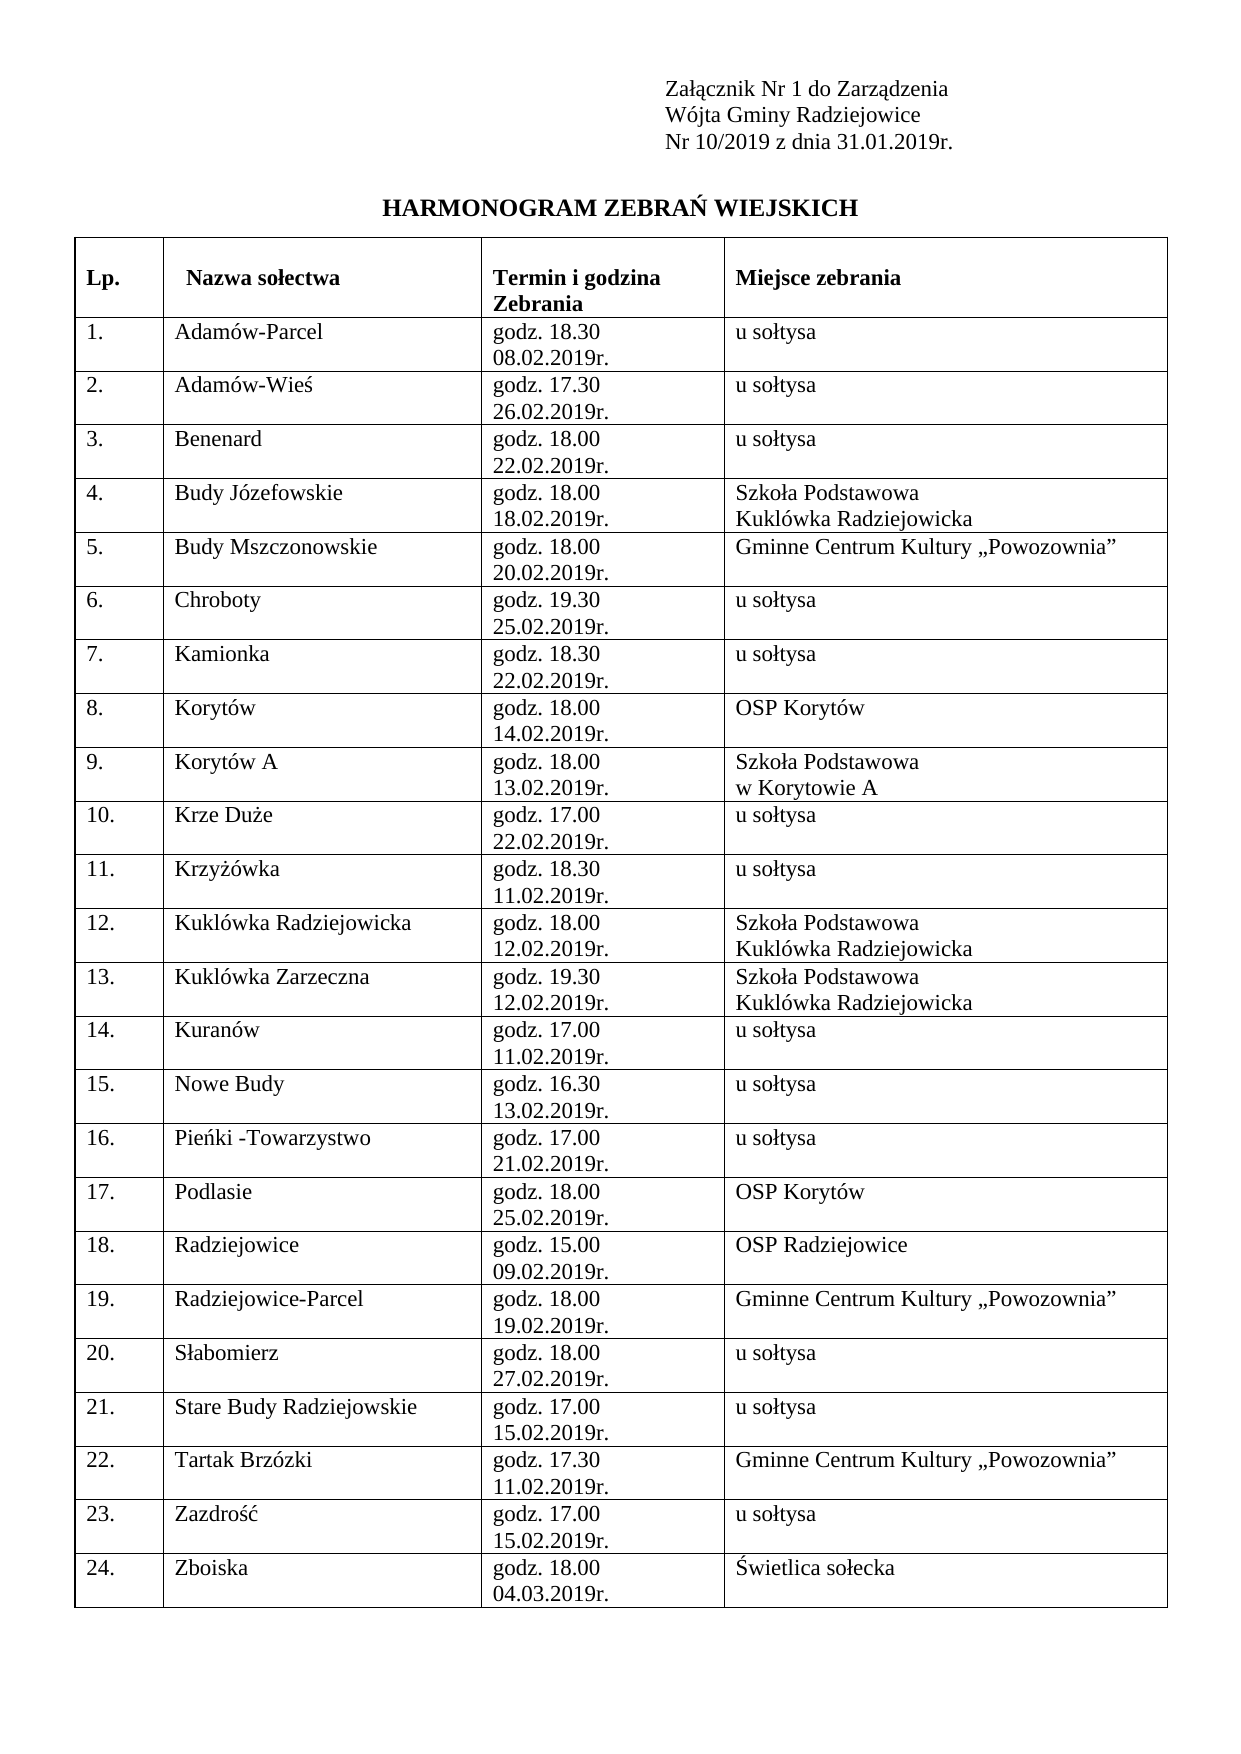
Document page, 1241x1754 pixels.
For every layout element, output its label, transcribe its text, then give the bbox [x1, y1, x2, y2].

table_cell Tartak Brzózki [164, 1447, 481, 1499]
table_cell Gminne Centrum Kultury „Powozownia” [725, 1447, 1167, 1499]
table_cell Pieńki -Towarzystwo [164, 1124, 481, 1177]
table_cell godz. 18.30 08.02.2019r. [482, 318, 724, 371]
table_cell Radziejowice-Parcel [164, 1285, 481, 1338]
table_cell Szkoła Podstawowa Kuklówka Radziejowicka [725, 963, 1167, 1016]
table_cell 8. [76, 694, 163, 747]
table_cell Adamów-Parcel [164, 318, 481, 371]
table_header Miejsce zebrania [725, 238, 1167, 317]
table_cell Chroboty [164, 587, 481, 639]
table_cell godz. 17.00 11.02.2019r. [482, 1017, 724, 1069]
table_cell godz. 18.00 04.03.2019r. [482, 1554, 724, 1607]
table_cell godz. 16.30 13.02.2019r. [482, 1070, 724, 1123]
table_cell Kuklówka Zarzeczna [164, 963, 481, 1016]
table_cell godz. 17.30 11.02.2019r. [482, 1447, 724, 1499]
table_cell Podlasie [164, 1178, 481, 1231]
table_cell godz. 18.00 12.02.2019r. [482, 909, 724, 962]
table_header Termin i godzina Zebrania [482, 238, 724, 317]
table_cell godz. 17.00 15.02.2019r. [482, 1393, 724, 1446]
table_cell 21. [76, 1393, 163, 1446]
table_cell Świetlica sołecka [725, 1554, 1167, 1607]
table_cell u sołtysa [725, 425, 1167, 478]
table_header Lp. [76, 238, 163, 317]
table_cell Budy Józefowskie [164, 479, 481, 532]
table_cell godz. 17.00 15.02.2019r. [482, 1500, 724, 1553]
table_cell godz. 17.30 26.02.2019r. [482, 372, 724, 424]
text Nr 10/2019 z dnia 31.01.2019r. [591, 128, 1165, 154]
table_cell u sołtysa [725, 318, 1167, 371]
table_cell Budy Mszczonowskie [164, 533, 481, 586]
table_cell Zazdrość [164, 1500, 481, 1553]
table_cell Benenard [164, 425, 481, 478]
table_cell godz. 18.00 22.02.2019r. [482, 425, 724, 478]
table_cell u sołtysa [725, 372, 1167, 424]
table_cell godz. 18.30 22.02.2019r. [482, 640, 724, 693]
table_cell godz. 18.00 18.02.2019r. [482, 479, 724, 532]
table_cell 1. [76, 318, 163, 371]
table_cell 16. [76, 1124, 163, 1177]
table_cell 17. [76, 1178, 163, 1231]
table_cell godz. 18.00 14.02.2019r. [482, 694, 724, 747]
table_cell u sołtysa [725, 1070, 1167, 1123]
table_cell Nowe Budy [164, 1070, 481, 1123]
table_cell Gminne Centrum Kultury „Powozownia” [725, 1285, 1167, 1338]
table_cell godz. 18.00 20.02.2019r. [482, 533, 724, 586]
table_cell 18. [76, 1232, 163, 1284]
table_header Nazwa sołectwa [164, 238, 481, 317]
table_cell Korytów [164, 694, 481, 747]
text HARMONOGRAM ZEBRAŃ WIEJSKICH [75, 193, 1165, 222]
table_cell Krzyżówka [164, 855, 481, 908]
table_cell godz. 18.00 13.02.2019r. [482, 748, 724, 801]
table_cell Słabomierz [164, 1339, 481, 1392]
table_cell u sołtysa [725, 802, 1167, 854]
table_cell Gminne Centrum Kultury „Powozownia” [725, 533, 1167, 586]
table_cell Krze Duże [164, 802, 481, 854]
table_cell u sołtysa [725, 1017, 1167, 1069]
table_cell 22. [76, 1447, 163, 1499]
table_cell Stare Budy Radziejowskie [164, 1393, 481, 1446]
table_cell 7. [76, 640, 163, 693]
table_cell Szkoła Podstawowa w Korytowie A [725, 748, 1167, 801]
table_cell godz. 19.30 25.02.2019r. [482, 587, 724, 639]
table_cell u sołtysa [725, 587, 1167, 639]
table_cell Korytów A [164, 748, 481, 801]
table_cell 15. [76, 1070, 163, 1123]
table_cell godz. 18.00 27.02.2019r. [482, 1339, 724, 1392]
table_cell 11. [76, 855, 163, 908]
text Wójta Gminy Radziejowice [591, 101, 1165, 128]
table_cell Kamionka [164, 640, 481, 693]
table_cell 10. [76, 802, 163, 854]
table_cell 5. [76, 533, 163, 586]
table_cell 19. [76, 1285, 163, 1338]
table_cell Zboiska [164, 1554, 481, 1607]
table_cell godz. 18.30 11.02.2019r. [482, 855, 724, 908]
table_cell OSP Korytów [725, 694, 1167, 747]
table_cell Kuklówka Radziejowicka [164, 909, 481, 962]
table_cell 13. [76, 963, 163, 1016]
table_cell Radziejowice [164, 1232, 481, 1284]
table_cell Szkoła Podstawowa Kuklówka Radziejowicka [725, 909, 1167, 962]
table_cell godz. 18.00 25.02.2019r. [482, 1178, 724, 1231]
table_cell OSP Korytów [725, 1178, 1167, 1231]
table_cell 23. [76, 1500, 163, 1553]
table_cell 20. [76, 1339, 163, 1392]
table_cell 14. [76, 1017, 163, 1069]
table_cell 3. [76, 425, 163, 478]
table_cell 4. [76, 479, 163, 532]
table_cell Szkoła Podstawowa Kuklówka Radziejowicka [725, 479, 1167, 532]
table_cell godz. 17.00 21.02.2019r. [482, 1124, 724, 1177]
table_cell 2. [76, 372, 163, 424]
text Załącznik Nr 1 do Zarządzenia [591, 75, 1165, 101]
table_cell godz. 19.30 12.02.2019r. [482, 963, 724, 1016]
table_cell godz. 18.00 19.02.2019r. [482, 1285, 724, 1338]
table_cell 6. [76, 587, 163, 639]
table_cell 9. [76, 748, 163, 801]
table_cell 12. [76, 909, 163, 962]
table_cell u sołtysa [725, 1393, 1167, 1446]
table_cell Adamów-Wieś [164, 372, 481, 424]
table_cell u sołtysa [725, 1124, 1167, 1177]
table_cell Kuranów [164, 1017, 481, 1069]
table_cell u sołtysa [725, 855, 1167, 908]
table_cell u sołtysa [725, 1339, 1167, 1392]
table_cell 24. [76, 1554, 163, 1607]
table_cell godz. 15.00 09.02.2019r. [482, 1232, 724, 1284]
table_cell u sołtysa [725, 1500, 1167, 1553]
table_cell godz. 17.00 22.02.2019r. [482, 802, 724, 854]
table_cell OSP Radziejowice [725, 1232, 1167, 1284]
table_cell u sołtysa [725, 640, 1167, 693]
